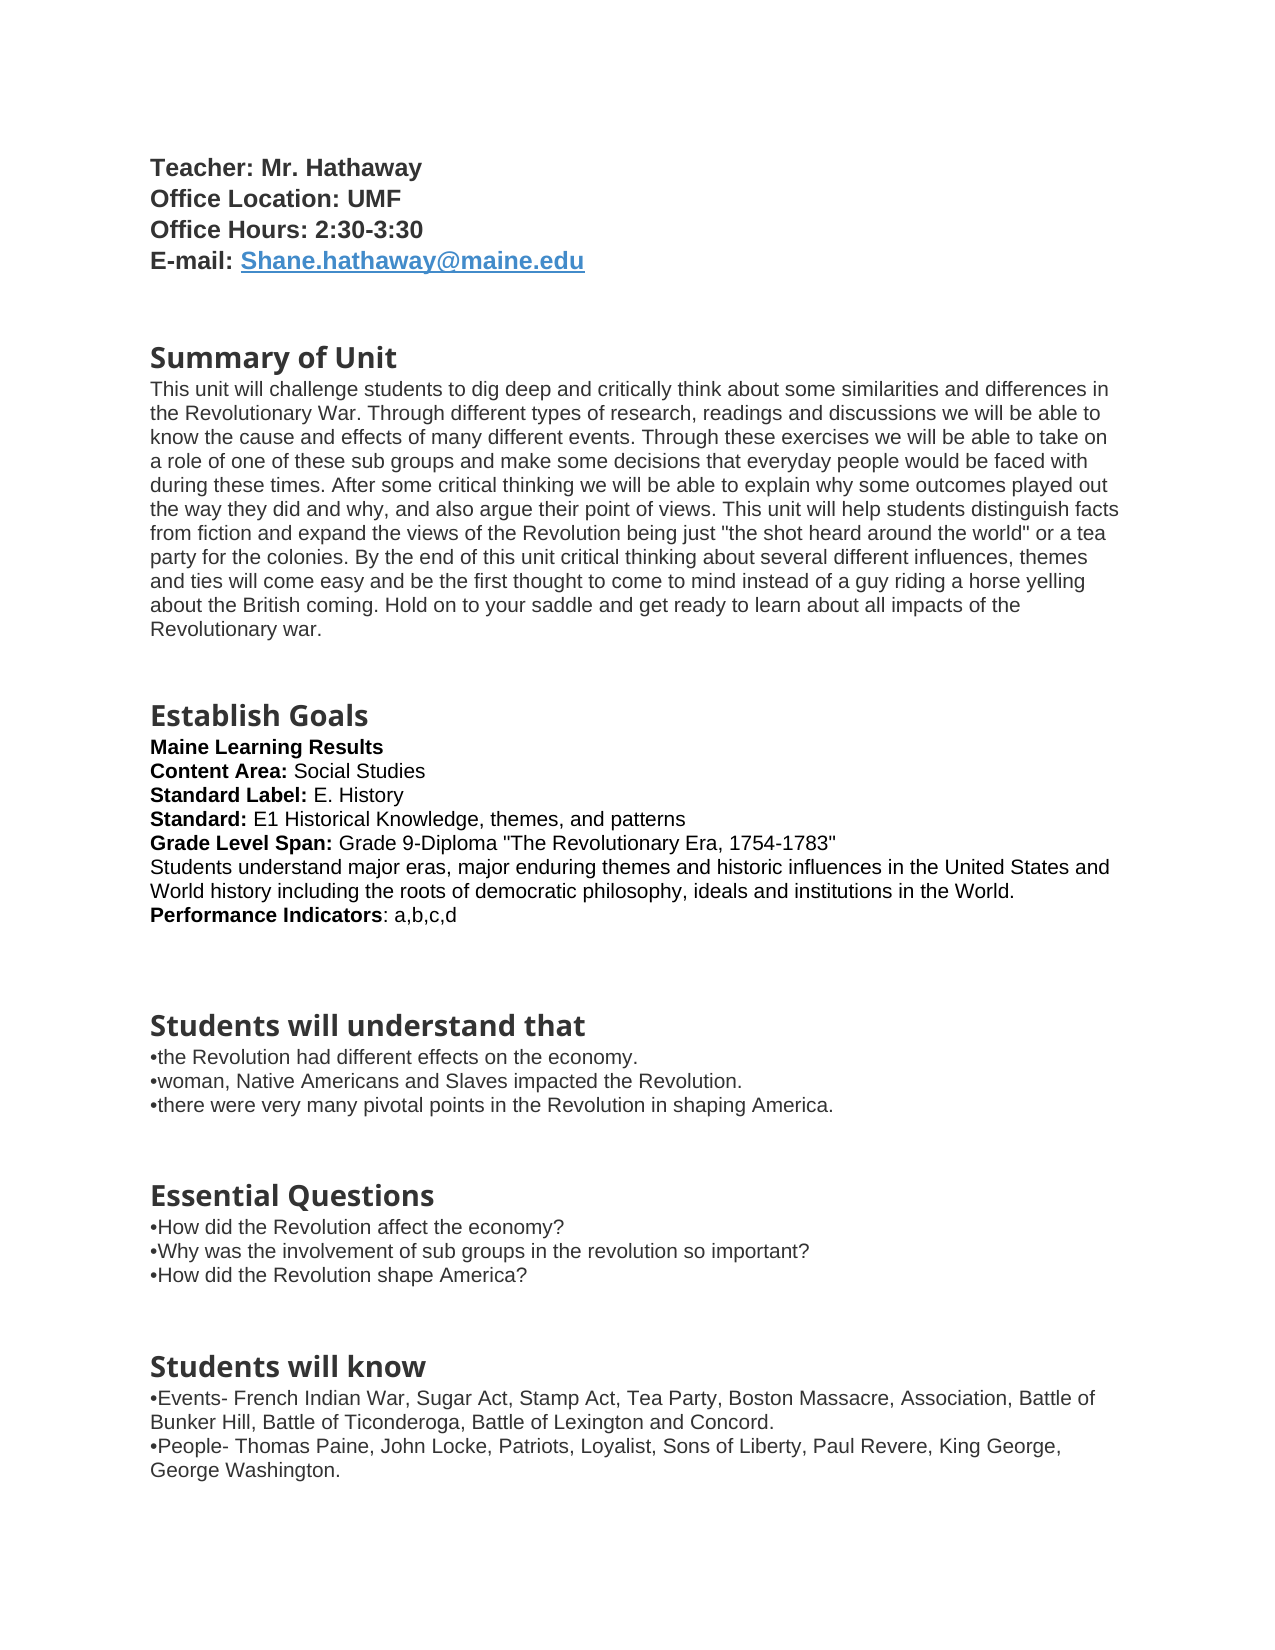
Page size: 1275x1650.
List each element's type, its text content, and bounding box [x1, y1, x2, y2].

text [150, 1386, 1125, 1482]
text Essential Questions [150, 1176, 1125, 1215]
text Summary of Unit [150, 337, 1125, 377]
text •the Revolution had different effects on the economy. •woman, Native Americans and Slaves impacted the Revolution. •there were very many pivotal points in the Revolution in shaping America. [150, 1045, 1125, 1176]
text Students will understand that [150, 1005, 1125, 1045]
text Students will know [150, 1346, 1125, 1386]
text Maine Learning Results Content Area: Social Studies Standard Label: E. History Standard: E1 Historical Knowledge, themes, and patterns Grade Level Span: Grade 9-Diploma "The Revolutionary Era, 1754-1783" Students understand major eras, major enduring themes and historic influences in the United States and World history including the roots of democratic philosophy, ideals and institutions in the World. Performance Indicators: a,b,c,d [150, 735, 1125, 1005]
text Establish Goals [150, 695, 1125, 735]
text •How did the Revolution affect the economy? •Why was the involvement of sub groups in the revolution so important? •How did the Revolution shape America? [150, 1215, 1125, 1346]
text This unit will challenge students to dig deep and critically think about some similarities and differences in the Revolutionary War. Through different types of research, readings and discussions we will be able to know the cause and effects of many different events. Through these exercises we will be able to take on a role of one of these sub groups and make some decisions that everyday people would be faced with during these times. After some critical thinking we will be able to explain why some outcomes played out the way they did and why, and also argue their point of views. This unit will help students distinguish facts from fiction and expand the views of the Revolution being just "the shot heard around the world" or a tea party for the colonies. By the end of this unit critical thinking about several different influences, themes and ties will come easy and be the first thought to come to mind instead of a guy riding a horse yelling about the British coming. Hold on to your saddle and get ready to learn about all impacts of the Revolutionary war. [150, 377, 1125, 695]
text Teacher: Mr. Hathaway Office Location: UMF Office Hours: 2:30-3:30 E-mail: Shane.hathaway@maine.edu [150, 150, 1125, 337]
